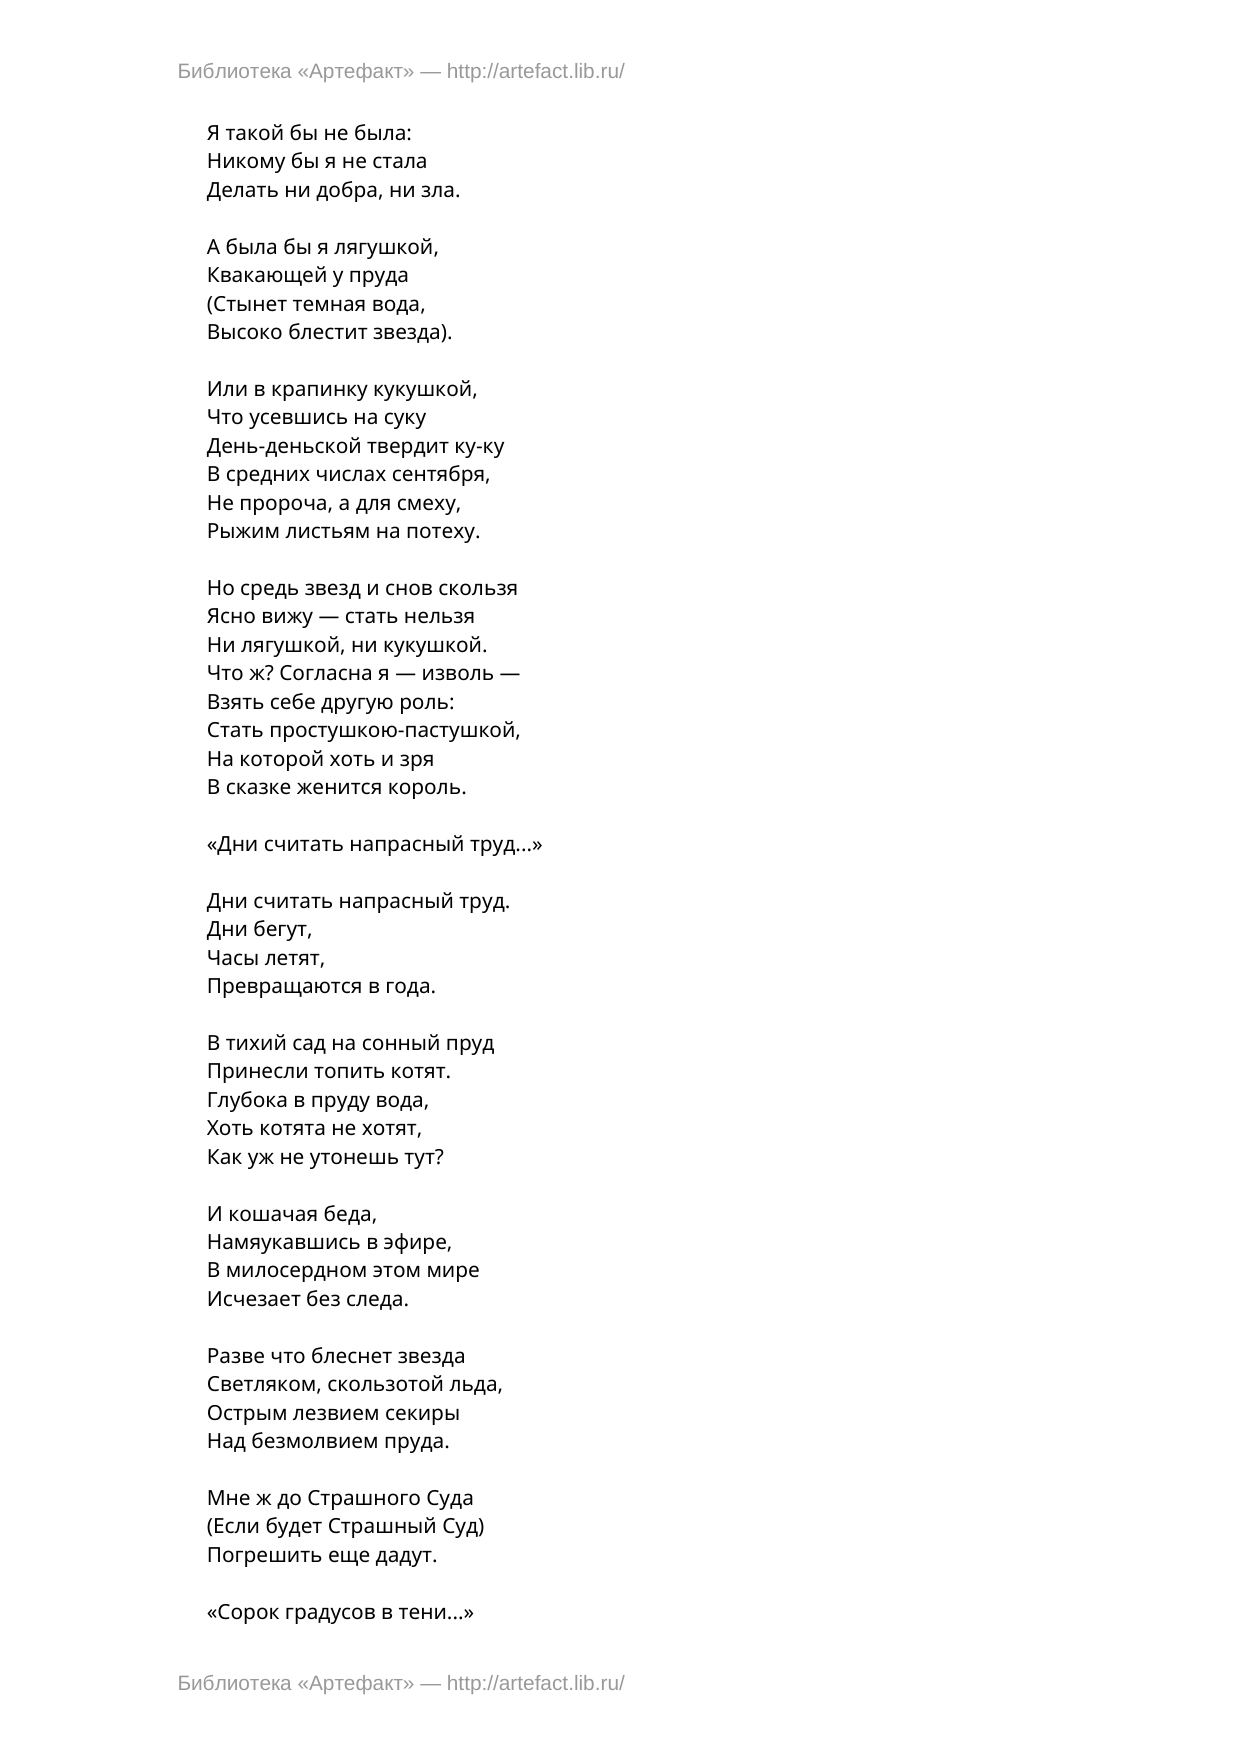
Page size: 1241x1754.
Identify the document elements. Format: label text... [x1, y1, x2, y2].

text Хоть котята не хотят, [177, 1113, 1122, 1142]
text Дни считать напрасный труд. [177, 886, 1122, 914]
subtitle «Дни считать напрасный труд...» [177, 829, 1122, 857]
text Никому бы я не стала [177, 147, 1122, 175]
text Намяукавшись в эфире, [177, 1227, 1122, 1256]
text Принесли топить котят. [177, 1057, 1122, 1085]
text Делать ни добра, ни зла. [177, 175, 1122, 203]
text Дни бегут, [177, 914, 1122, 943]
text Но средь звезд и снов скользя [177, 573, 1122, 602]
text Не пророча, а для смеху, [177, 488, 1122, 516]
text Над безмолвием пруда. [177, 1426, 1122, 1455]
text В тихий сад на сонный пруд [177, 1028, 1122, 1057]
text Рыжим листьям на потеху. [177, 516, 1122, 545]
text Ясно вижу — стать нельзя [177, 602, 1122, 630]
text Превращаются в года. [177, 971, 1122, 1000]
subtitle «Сорок градусов в тени...» [177, 1597, 1122, 1625]
text Или в крапинку кукушкой, [177, 374, 1122, 402]
text И кошачая беда, [177, 1199, 1122, 1227]
text (Если будет Страшный Суд) [177, 1512, 1122, 1540]
text А была бы я лягушкой, [177, 232, 1122, 260]
text Высоко блестит звезда). [177, 317, 1122, 346]
text Что ж? Согласна я — изволь — [177, 658, 1122, 687]
text В сказке женится король. [177, 772, 1122, 801]
text Что усевшись на суку [177, 402, 1122, 431]
text Погрешить еще дадут. [177, 1540, 1122, 1568]
text Ни лягушкой, ни кукушкой. [177, 630, 1122, 658]
text На которой хоть и зря [177, 744, 1122, 772]
text В милосердном этом мире [177, 1256, 1122, 1284]
text Острым лезвием секиры [177, 1398, 1122, 1426]
text Разве что блеснет звезда [177, 1341, 1122, 1369]
text В средних числах сентября, [177, 459, 1122, 488]
text Как уж не утонешь тут? [177, 1142, 1122, 1170]
text Мне ж до Страшного Суда [177, 1483, 1122, 1512]
text Исчезает без следа. [177, 1284, 1122, 1312]
text Светляком, скользотой льда, [177, 1369, 1122, 1398]
text Стать простушкою-пастушкой, [177, 715, 1122, 744]
text Я такой бы не была: [177, 118, 1122, 147]
text Квакающей у пруда [177, 260, 1122, 289]
text Часы летят, [177, 943, 1122, 971]
text Глубока в пруду вода, [177, 1085, 1122, 1113]
text День-деньской твердит ку-ку [177, 431, 1122, 459]
text Взять себе другую роль: [177, 687, 1122, 715]
text (Стынет темная вода, [177, 289, 1122, 317]
